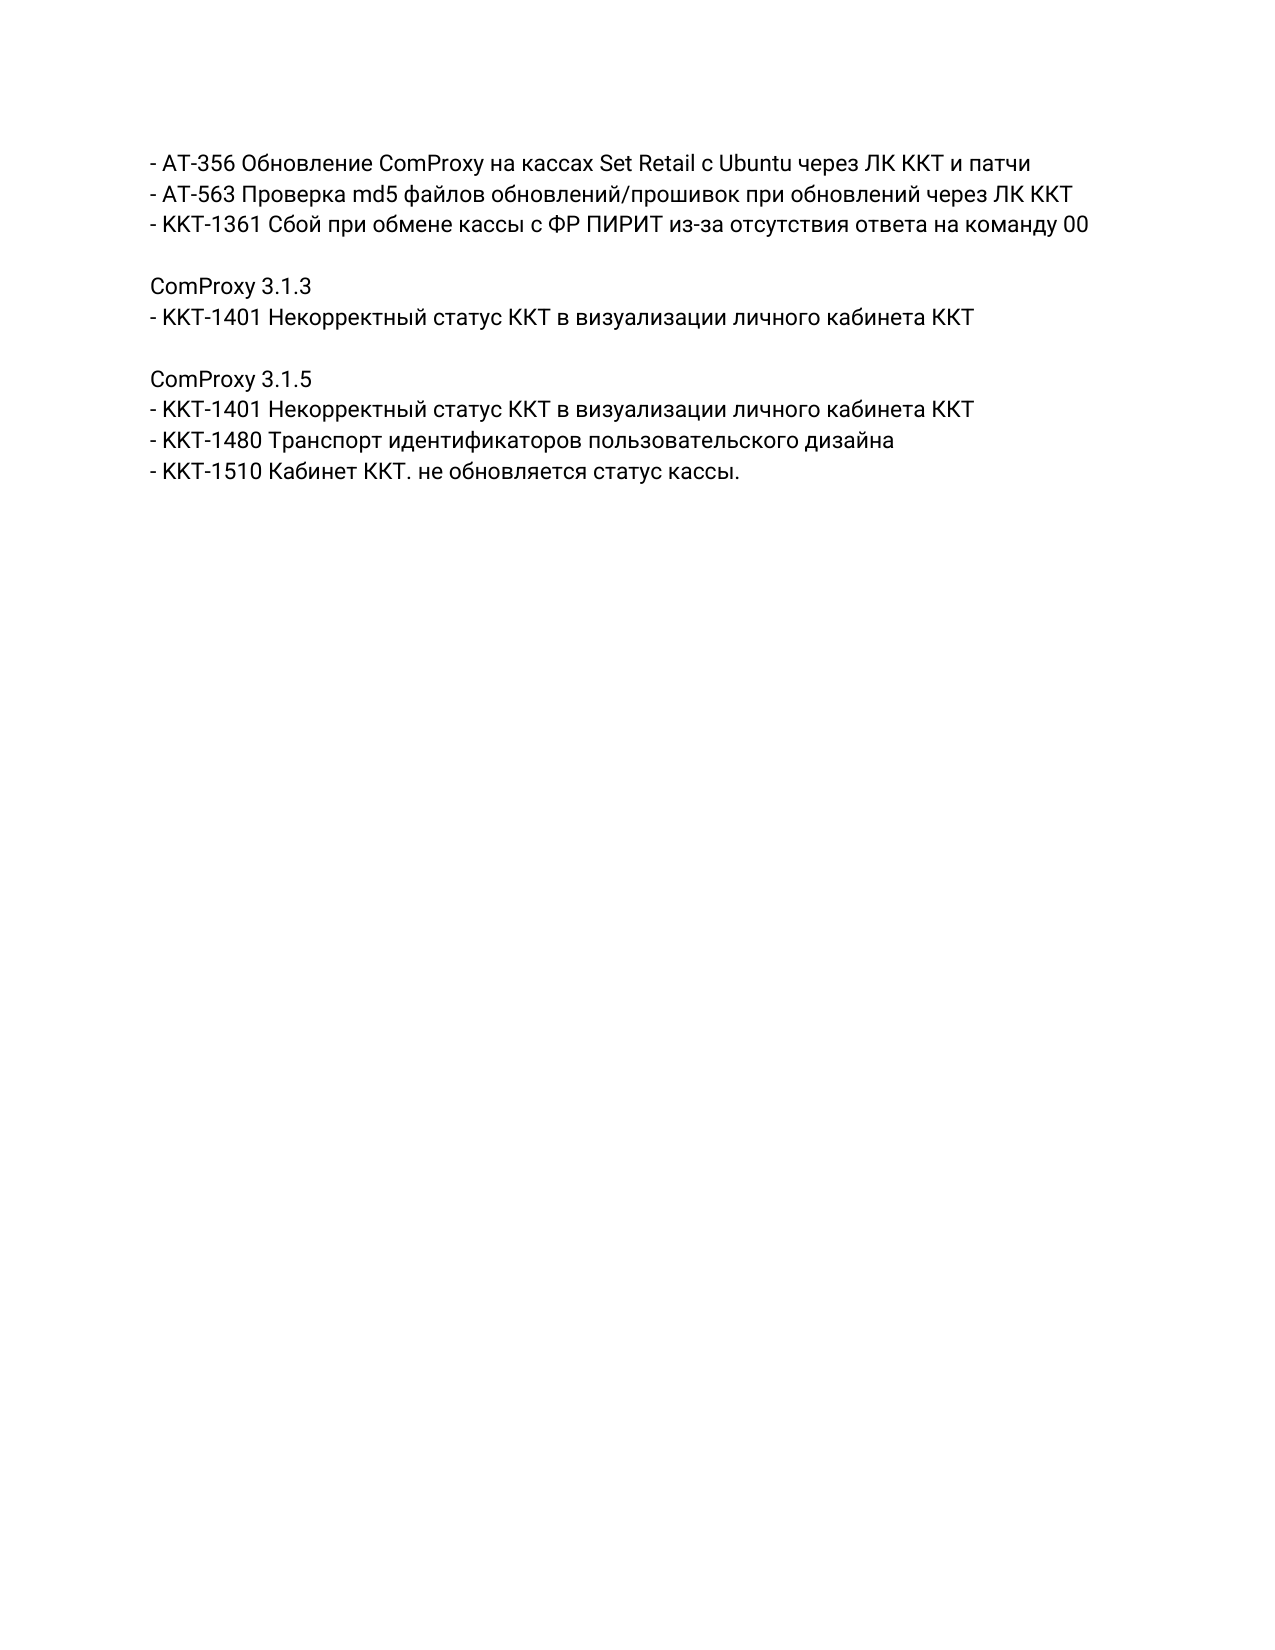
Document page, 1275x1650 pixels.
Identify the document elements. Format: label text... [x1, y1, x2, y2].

text - KKT-1510 Кабинет ККТ. не обновляется статус кассы. [150, 458, 1125, 485]
text - KKT-1480 Транспорт идентификаторов пользовательского дизайна [150, 427, 1125, 454]
text ComProxy 3.1.3 [150, 273, 1125, 300]
text - AT-356 Обновление ComProxy на кассах Set Retail с Ubuntu через ЛК ККТ и патчи [150, 150, 1125, 177]
text - AT-563 Проверка md5 файлов обновлений/прошивок при обновлений через ЛК ККТ [150, 181, 1125, 208]
text ComProxy 3.1.5 [150, 366, 1125, 393]
text - KKT-1361 Сбой при обмене кассы с ФР ПИРИТ из-за отсутствия ответа на команду 00 [150, 212, 1125, 238]
text - KKT-1401 Некорректный статус ККТ в визуализации личного кабинета ККТ [150, 397, 1125, 423]
text - KKT-1401 Некорректный статус ККТ в визуализации личного кабинета ККТ [150, 304, 1125, 331]
